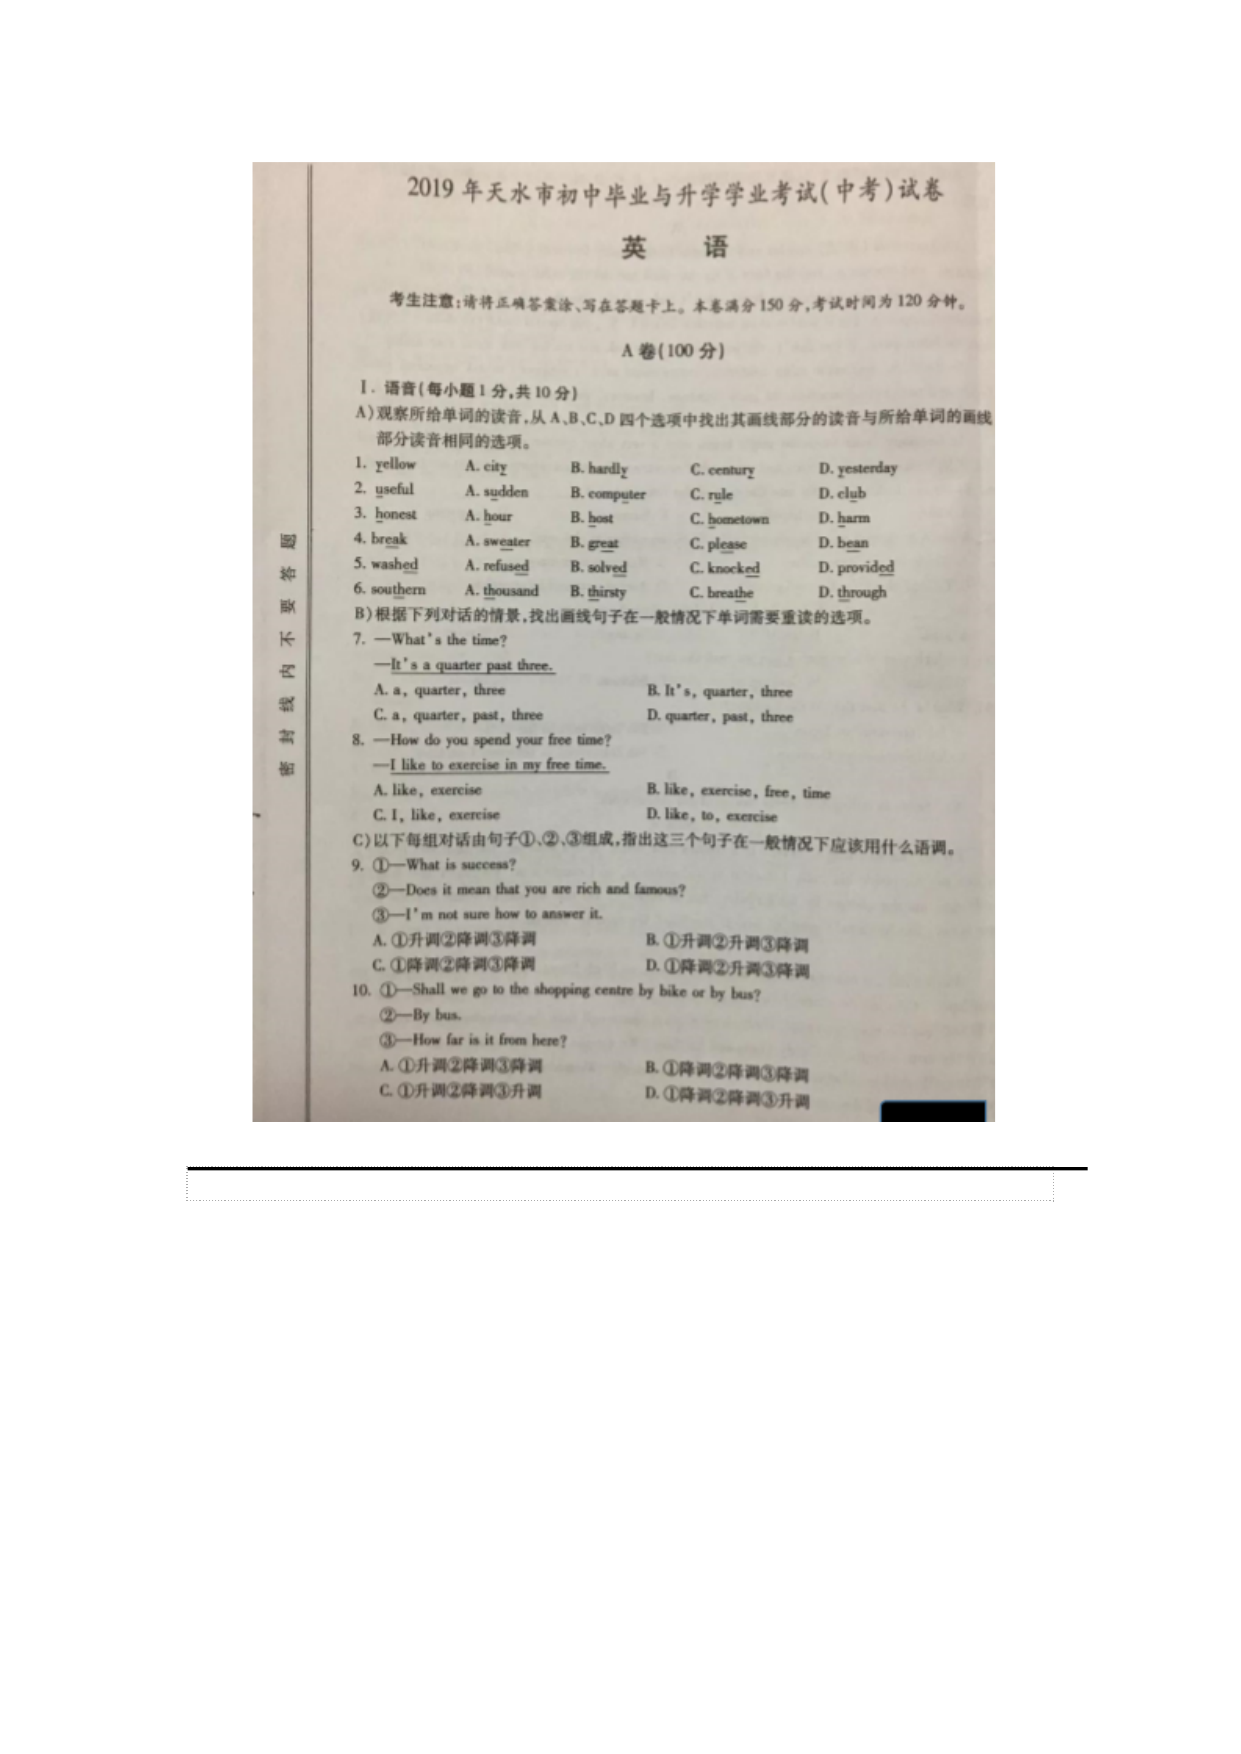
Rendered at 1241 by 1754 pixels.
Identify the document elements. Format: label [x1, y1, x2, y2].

picture [245, 162, 995, 1122]
